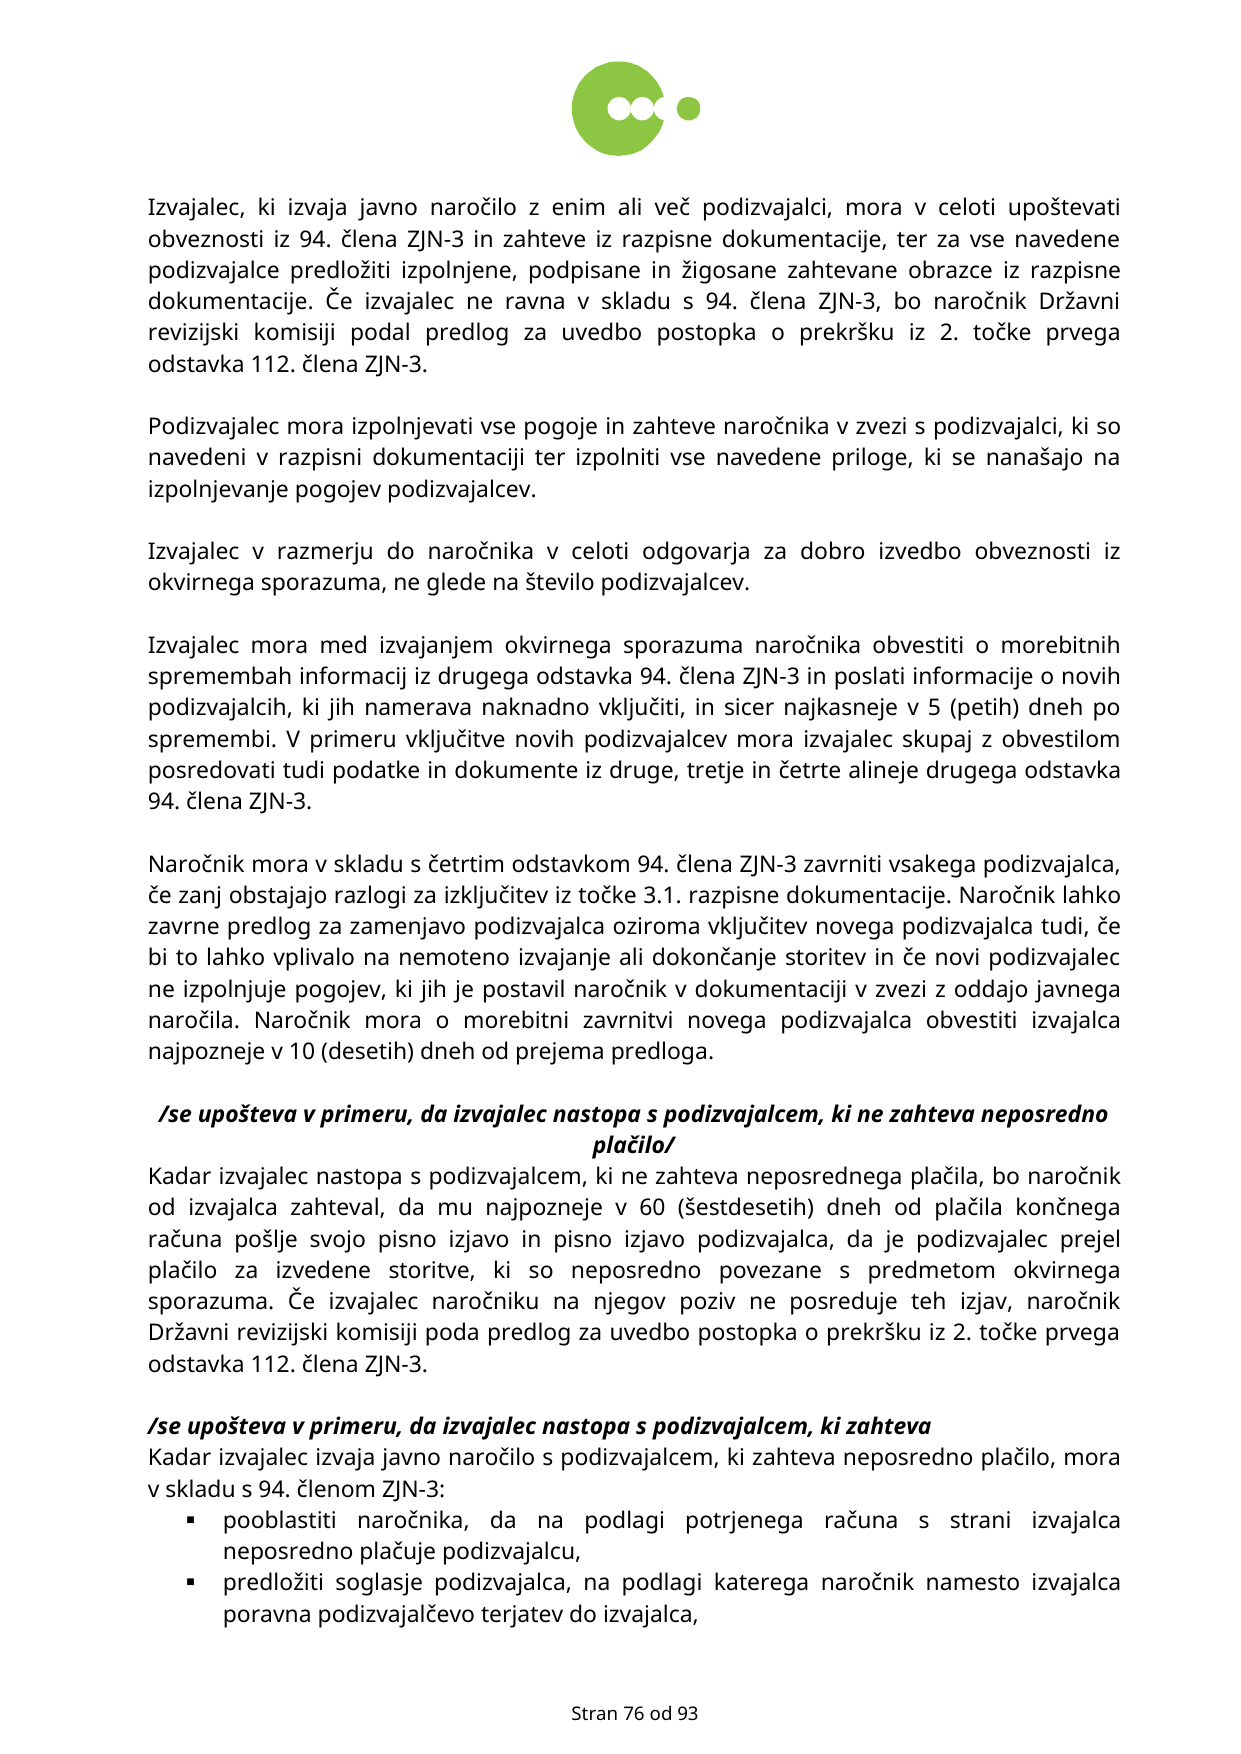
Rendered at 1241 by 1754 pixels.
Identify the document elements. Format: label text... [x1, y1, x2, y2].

text Kadar izvajalec nastopa s podizvajalcem, ki ne zahteva neposrednega plačila, bo naročnik od izvajalca zahteval, da mu najpozneje v 60 (šestdesetih) dneh od plačila končnega računa pošlje svojo pisno izjavo in pisno izjavo podizvajalca, da je podizvajalec prejel plačilo za izvedene storitve, ki so neposredno povezane s predmetom okvirnega sporazuma. Če izvajalec naročniku na njegov poziv ne posreduje teh izjav, naročnik Državni revizijski komisiji poda predlog za uvedbo postopka o prekršku iz 2. točke prvega odstavka 112. člena ZJN-3. [148, 1160, 1122, 1379]
text /se upošteva v primeru, da izvajalec nastopa s podizvajalcem, ki zahteva [148, 1410, 1122, 1441]
text Izvajalec v razmerju do naročnika v celoti odgovarja za dobro izvedbo obveznosti iz okvirnega sporazuma, ne glede na število podizvajalcev. [148, 535, 1122, 598]
text Kadar izvajalec izvaja javno naročilo s podizvajalcem, ki zahteva neposredno plačilo, mora v skladu s 94. členom ZJN-3: [148, 1441, 1122, 1504]
text Izvajalec, ki izvaja javno naročilo z enim ali več podizvajalci, mora v celoti upoštevati obveznosti iz 94. člena ZJN-3 in zahteve iz razpisne dokumentacije, ter za vse navedene podizvajalce predložiti izpolnjene, podpisane in žigosane zahtevane obrazce iz razpisne dokumentacije. Če izvajalec ne ravna v skladu s 94. člena ZJN-3, bo naročnik Državni revizijski komisiji podal predlog za uvedbo postopka o prekršku iz 2. točke prvega odstavka 112. člena ZJN-3. [148, 191, 1122, 379]
text Podizvajalec mora izpolnjevati vse pogoje in zahteve naročnika v zvezi s podizvajalci, ki so navedeni v razpisni dokumentaciji ter izpolniti vse navedene priloge, ki se nanašajo na izpolnjevanje pogojev podizvajalcev. [148, 410, 1122, 504]
list pooblastiti naročnika, da na podlagi potrjenega računa s strani izvajalca neposredno plačuje podizvajalcu, [185, 1504, 1122, 1566]
text Izvajalec mora med izvajanjem okvirnega sporazuma naročnika obvestiti o morebitnih spremembah informacij iz drugega odstavka 94. člena ZJN-3 in poslati informacije o novih podizvajalcih, ki jih namerava naknadno vključiti, in sicer najkasneje v 5 (petih) dneh po spremembi. V primeru vključitve novih podizvajalcev mora izvajalec skupaj z obvestilom posredovati tudi podatke in dokumente iz druge, tretje in četrte alineje drugega odstavka 94. člena ZJN-3. [148, 629, 1122, 816]
text /se upošteva v primeru, da izvajalec nastopa s podizvajalcem, ki ne zahteva neposredno plačilo/ [148, 1098, 1122, 1160]
list predložiti soglasje podizvajalca, na podlagi katerega naročnik namesto izvajalca poravna podizvajalčevo terjatev do izvajalca, [185, 1566, 1122, 1629]
text Naročnik mora v skladu s četrtim odstavkom 94. člena ZJN-3 zavrniti vsakega podizvajalca, če zanj obstajajo razlogi za izključitev iz točke 3.1. razpisne dokumentacije. Naročnik lahko zavrne predlog za zamenjavo podizvajalca oziroma vključitev novega podizvajalca tudi, če bi to lahko vplivalo na nemoteno izvajanje ali dokončanje storitev in če novi podizvajalec ne izpolnjuje pogojev, ki jih je postavil naročnik v dokumentaciji v zvezi z oddajo javnega naročila. Naročnik mora o morebitni zavrnitvi novega podizvajalca obvestiti izvajalca najpozneje v 10 (desetih) dneh od prejema predloga. [148, 848, 1122, 1066]
